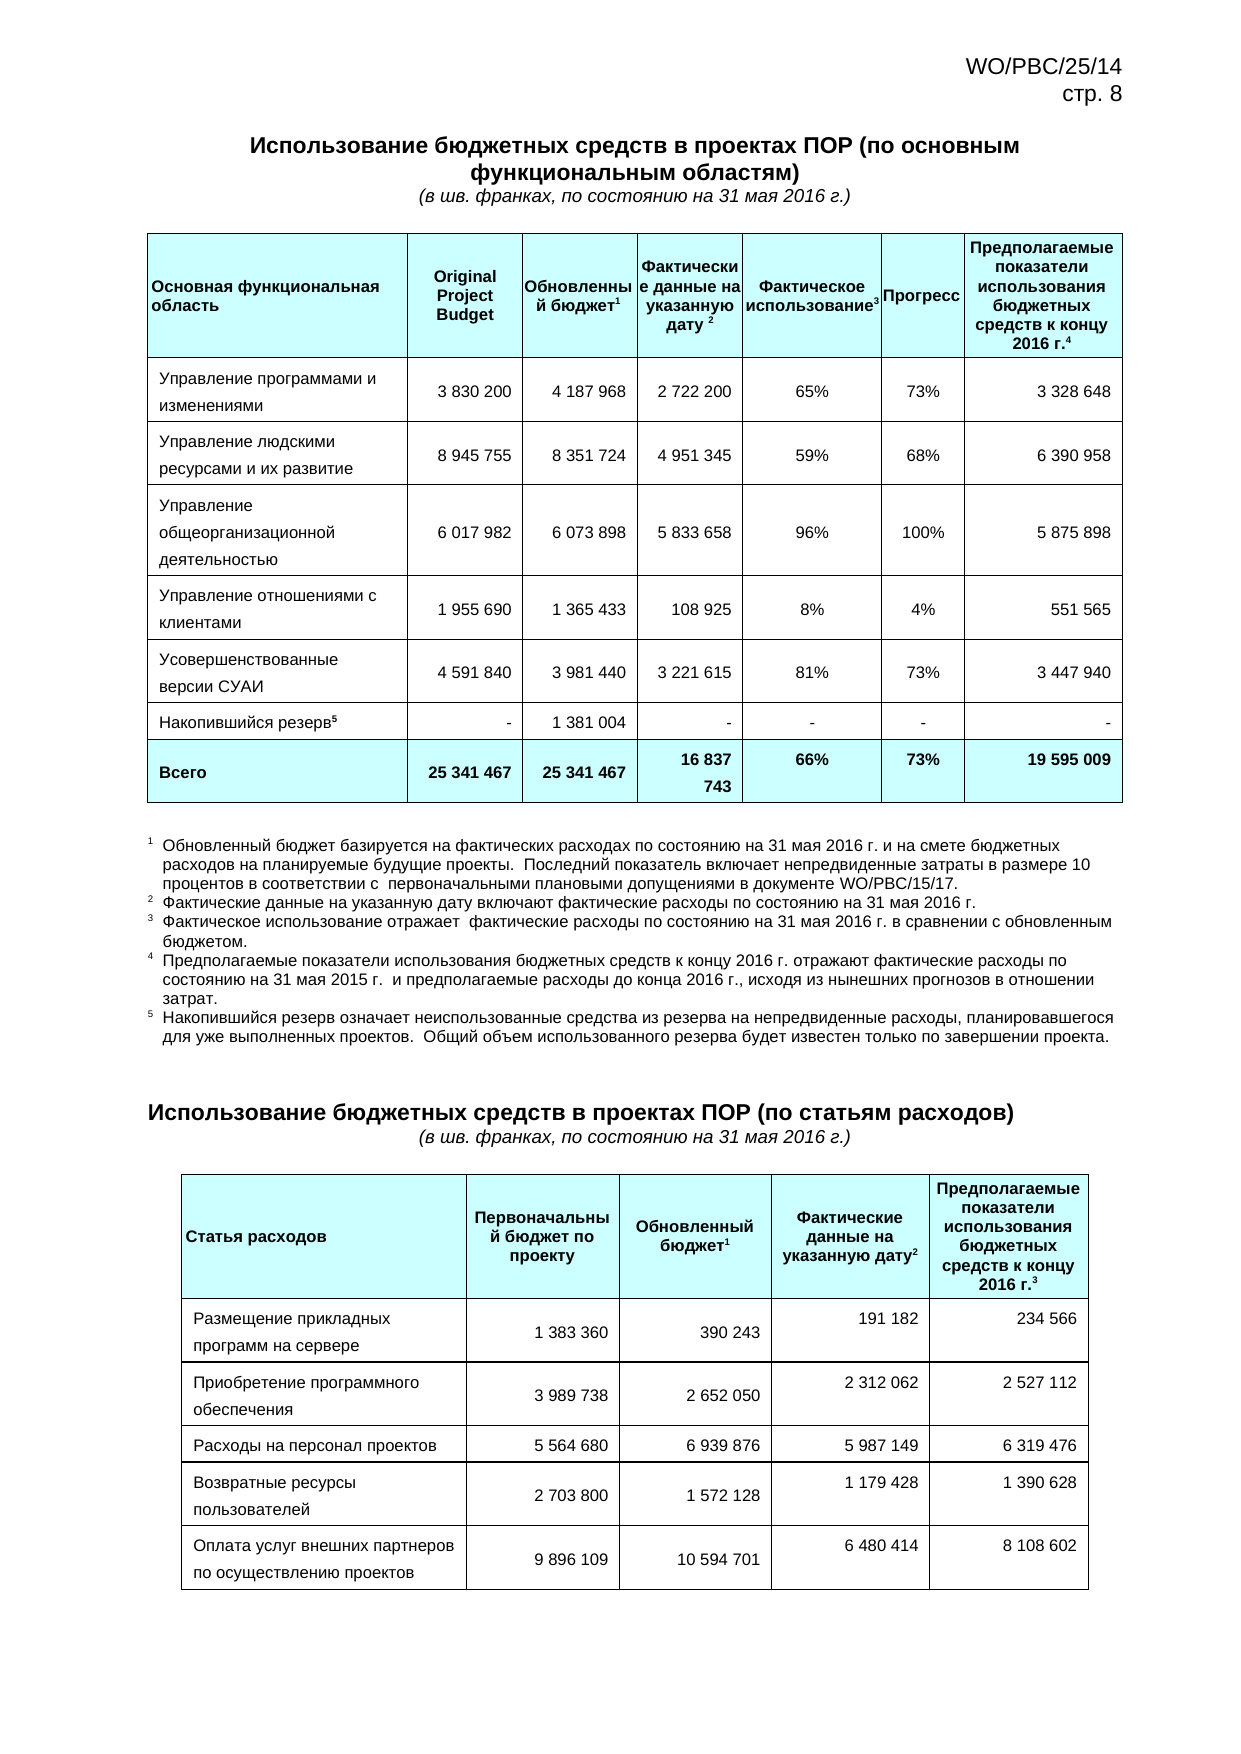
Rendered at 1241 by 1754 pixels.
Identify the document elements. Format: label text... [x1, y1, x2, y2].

table_cell 2 722 200 [638, 358, 742, 421]
table_cell 81% [743, 640, 881, 702]
table_cell 8 108 602 [930, 1526, 1088, 1588]
text (в шв. франках, по состоянию на 31 мая 2016 г.) [148, 1126, 1122, 1147]
table_cell 3 830 200 [408, 358, 522, 421]
table_cell 5 987 149 [772, 1426, 929, 1461]
table_cell Возвратные ресурсы пользователей [182, 1463, 466, 1525]
table_cell 2 312 062 [772, 1363, 929, 1425]
table_cell 68% [882, 422, 964, 484]
table_header Обновленный бюджет1 [620, 1175, 771, 1298]
table_cell 8 945 755 [408, 422, 522, 484]
table_cell Управление общеорганизационной деятельностью [148, 485, 407, 575]
table_header Предполагаемые показатели использования бюджетных средств к концу 2016 г.3 [930, 1175, 1088, 1298]
table_cell 10 594 701 [620, 1526, 771, 1588]
table_cell Приобретение программного обеспечения [182, 1363, 466, 1425]
table_cell Оплата услуг внешних партнеров по осуществлению проектов [182, 1526, 466, 1588]
table_header Фактические данные на указанную дату 2 [638, 234, 742, 357]
table_cell 2 703 800 [467, 1463, 619, 1525]
table_header Original Project Budget [408, 234, 522, 357]
table_cell 1 179 428 [772, 1463, 929, 1525]
table_cell 8% [743, 576, 881, 638]
text 4 Предполагаемые показатели использования бюджетных средств к концу 2016 г. отражают фактические расходы по состоянию на 31 мая 2015 г. и предполагаемые расходы до конца 2016 г., исходя из нынешних прогнозов в отношении затрат. [148, 951, 1122, 1008]
table_cell 96% [743, 485, 881, 575]
table_cell 6 390 958 [965, 422, 1122, 484]
table_cell 4% [882, 576, 964, 638]
table_cell 1 381 004 [523, 703, 637, 738]
table_header Первоначальный бюджет по проекту [467, 1175, 619, 1298]
table_cell 73% [882, 740, 964, 802]
table_cell 1 365 433 [523, 576, 637, 638]
table_cell - [638, 703, 742, 738]
table_header Фактические данные на указанную дату2 [772, 1175, 929, 1298]
text Использование бюджетных средств в проектах ПОР (по основным функциональным областям) [148, 132, 1122, 185]
table_cell 19 595 009 [965, 740, 1122, 802]
table_cell 100% [882, 485, 964, 575]
table_cell 59% [743, 422, 881, 484]
text (в шв. франках, по состоянию на 31 мая 2016 г.) [148, 185, 1122, 206]
table_cell 6 073 898 [523, 485, 637, 575]
table_cell 5 875 898 [965, 485, 1122, 575]
table_cell 6 939 876 [620, 1426, 771, 1461]
table_cell 6 480 414 [772, 1526, 929, 1588]
table_cell 5 564 680 [467, 1426, 619, 1461]
table_header Фактическое использование3 [743, 234, 881, 357]
table_cell Накопившийся резерв5 [148, 703, 407, 738]
table_cell - [408, 703, 522, 738]
table_header Предполагаемые показатели использования бюджетных средств к концу 2016 г.4 [965, 234, 1122, 357]
text 1 Обновленный бюджет базируется на фактических расходах по состоянию на 31 мая 2016 г. и на смете бюджетных расходов на планируемые будущие проекты. Последний показатель включает непредвиденные затраты в размере 10 процентов в соответствии с первоначальными плановыми допущениями в документе WO/PBC/15/17. [148, 836, 1122, 893]
table_cell 25 341 467 [523, 740, 637, 802]
table_cell Размещение прикладных программ на сервере [182, 1299, 466, 1361]
table_cell - [743, 703, 881, 738]
table_cell Расходы на персонал проектов [182, 1426, 466, 1461]
table_cell 2 652 050 [620, 1363, 771, 1425]
text 2 Фактические данные на указанную дату включают фактические расходы по состоянию на 31 мая 2016 г. [148, 893, 1122, 912]
table_cell 191 182 [772, 1299, 929, 1361]
table_cell 25 341 467 [408, 740, 522, 802]
table_cell 3 981 440 [523, 640, 637, 702]
table_cell 65% [743, 358, 881, 421]
table_cell 3 989 738 [467, 1363, 619, 1425]
table_cell 4 951 345 [638, 422, 742, 484]
table_header Прогресс [882, 234, 964, 357]
table_cell 1 955 690 [408, 576, 522, 638]
table_cell 2 527 112 [930, 1363, 1088, 1425]
table_cell 1 390 628 [930, 1463, 1088, 1525]
text 5 Накопившийся резерв означает неиспользованные средства из резерва на непредвиденные расходы, планировавшегося для уже выполненных проектов. Общий объем использованного резерва будет известен только по завершении проекта. [148, 1008, 1122, 1046]
table_cell Управление отношениями с клиентами [148, 576, 407, 638]
table_cell 3 221 615 [638, 640, 742, 702]
table_cell Всего [148, 740, 407, 802]
table_cell 6 017 982 [408, 485, 522, 575]
table_cell 1 572 128 [620, 1463, 771, 1525]
table_header Обновленный бюджет1 [523, 234, 637, 357]
table_cell 1 383 360 [467, 1299, 619, 1361]
table_cell Управление программами и изменениями [148, 358, 407, 421]
table_cell 4 591 840 [408, 640, 522, 702]
table_cell 9 896 109 [467, 1526, 619, 1588]
table_cell 8 351 724 [523, 422, 637, 484]
table_cell 390 243 [620, 1299, 771, 1361]
table_cell 108 925 [638, 576, 742, 638]
table_cell 6 319 476 [930, 1426, 1088, 1461]
table_cell Усовершенствованные версии СУАИ [148, 640, 407, 702]
table_cell - [965, 703, 1122, 738]
text 3 Фактическое использование отражает фактические расходы по состоянию на 31 мая 2016 г. в сравнении с обновленным бюджетом. [148, 912, 1122, 951]
text Использование бюджетных средств в проектах ПОР (по статьям расходов) [148, 1099, 1122, 1126]
table_cell 73% [882, 640, 964, 702]
table_cell 73% [882, 358, 964, 421]
table_header Основная функциональная область [148, 234, 407, 357]
table_cell 5 833 658 [638, 485, 742, 575]
table_header Статья расходов [182, 1175, 466, 1298]
table_cell Управление людскими ресурсами и их развитие [148, 422, 407, 484]
table_cell 3 328 648 [965, 358, 1122, 421]
table_cell 551 565 [965, 576, 1122, 638]
table_cell 234 566 [930, 1299, 1088, 1361]
table_cell 4 187 968 [523, 358, 637, 421]
table_cell - [882, 703, 964, 738]
table_cell 16 837 743 [638, 740, 742, 802]
table_cell 66% [743, 740, 881, 802]
table_cell 3 447 940 [965, 640, 1122, 702]
